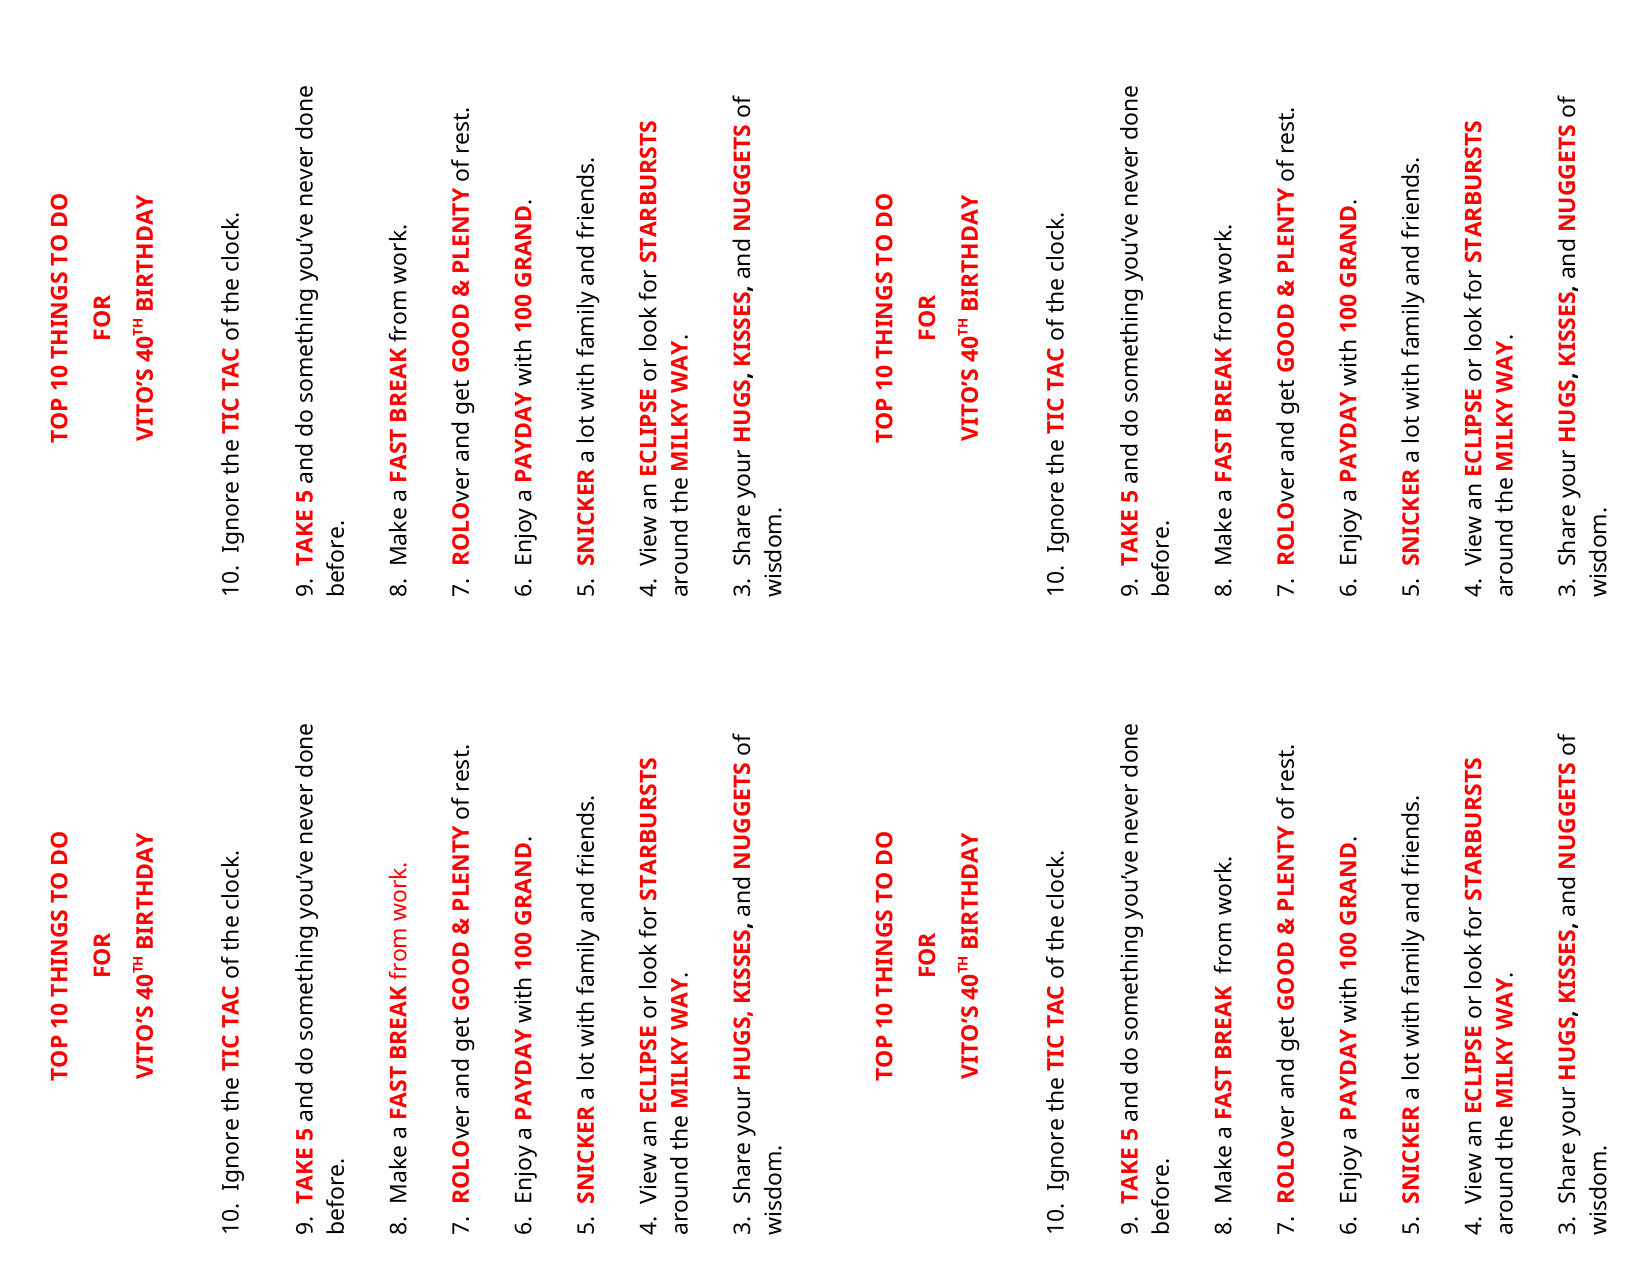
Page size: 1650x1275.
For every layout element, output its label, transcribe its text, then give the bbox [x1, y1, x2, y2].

table_header TOP 10 THINGS TO DO FOR VITO’S 40TH BIRTHDAY 10. Ignore the TIC TAC of the clock. 9. TAKE 5 and do something you’ve never done before. 8. Make a FAST BREAK from work. 7. ROLOver and get GOOD & PLENTY of rest. 6. Enjoy a PAYDAY with 100 GRAND. 5. SNICKER a lot with family and friends. 4. View an ECLIPSE or look for STARBURSTS around the MILKY WAY. 3. Share your HUGS, KISSES, and NUGGETS of wisdom. 2. NOW & LATER have MOUNDS of fun as you’re RAISIN’ the roof with your JOLLY RANCHERS. 1. Go the EXTRA mile to enjoy your day! [0, 0, 823, 637]
table_cell TOP 10 THINGS TO DO FOR VITO’S 40TH BIRTHDAY 10. Ignore the TIC TAC of the clock. 9. TAKE 5 and do something you’ve never done before. 8. Make a FAST BREAK from work. 7. ROLOver and get GOOD & PLENTY of rest. 6. Enjoy a PAYDAY with 100 GRAND. 5. SNICKER a lot with family and friends. 4. View an ECLIPSE or look for STARBURSTS around the MILKY WAY. 3. Share your HUGS, KISSES, and NUGGETS of wisdom. 2. NOW & LATER have MOUNDS of fun as you’re RAISIN’ the roof with your JOLLY RANCHERS. 1. Go the EXTRA mile to enjoy your day! [824, 638, 1648, 1275]
table_header TOP 10 THINGS TO DO FOR VITO’S 40TH BIRTHDAY 10. Ignore the TIC TAC of the clock. 9. TAKE 5 and do something you’ve never done before. 8. Make a FAST BREAK from work. 7. ROLOver and get GOOD & PLENTY of rest. 6. Enjoy a PAYDAY with 100 GRAND. 5. SNICKER a lot with family and friends. 4. View an ECLIPSE or look for STARBURSTS around the MILKY WAY. 3. Share your HUGS, KISSES, and NUGGETS of wisdom. 2. NOW & LATER have MOUNDS of fun as you’re RAISIN’ the roof with your JOLLY RANCHERS. 1. Go the EXTRA mile to enjoy your day! [824, 0, 1648, 637]
table_cell TOP 10 THINGS TO DO FOR VITO’S 40TH BIRTHDAY 10. Ignore the TIC TAC of the clock. 9. TAKE 5 and do something you’ve never done before. 8. Make a FAST BREAK from work. 7. ROLOver and get GOOD & PLENTY of rest. 6. Enjoy a PAYDAY with 100 GRAND. 5. SNICKER a lot with family and friends. 4. View an ECLIPSE or look for STARBURSTS around the MILKY WAY. 3. Share your HUGS, KISSES, and NUGGETS of wisdom. 2. NOW & LATER have MOUNDS of fun as you’re RAISIN’ the roof with your JOLLY RANCHERS. 1. Go the EXTRA mile to enjoy your day! [0, 638, 823, 1275]
